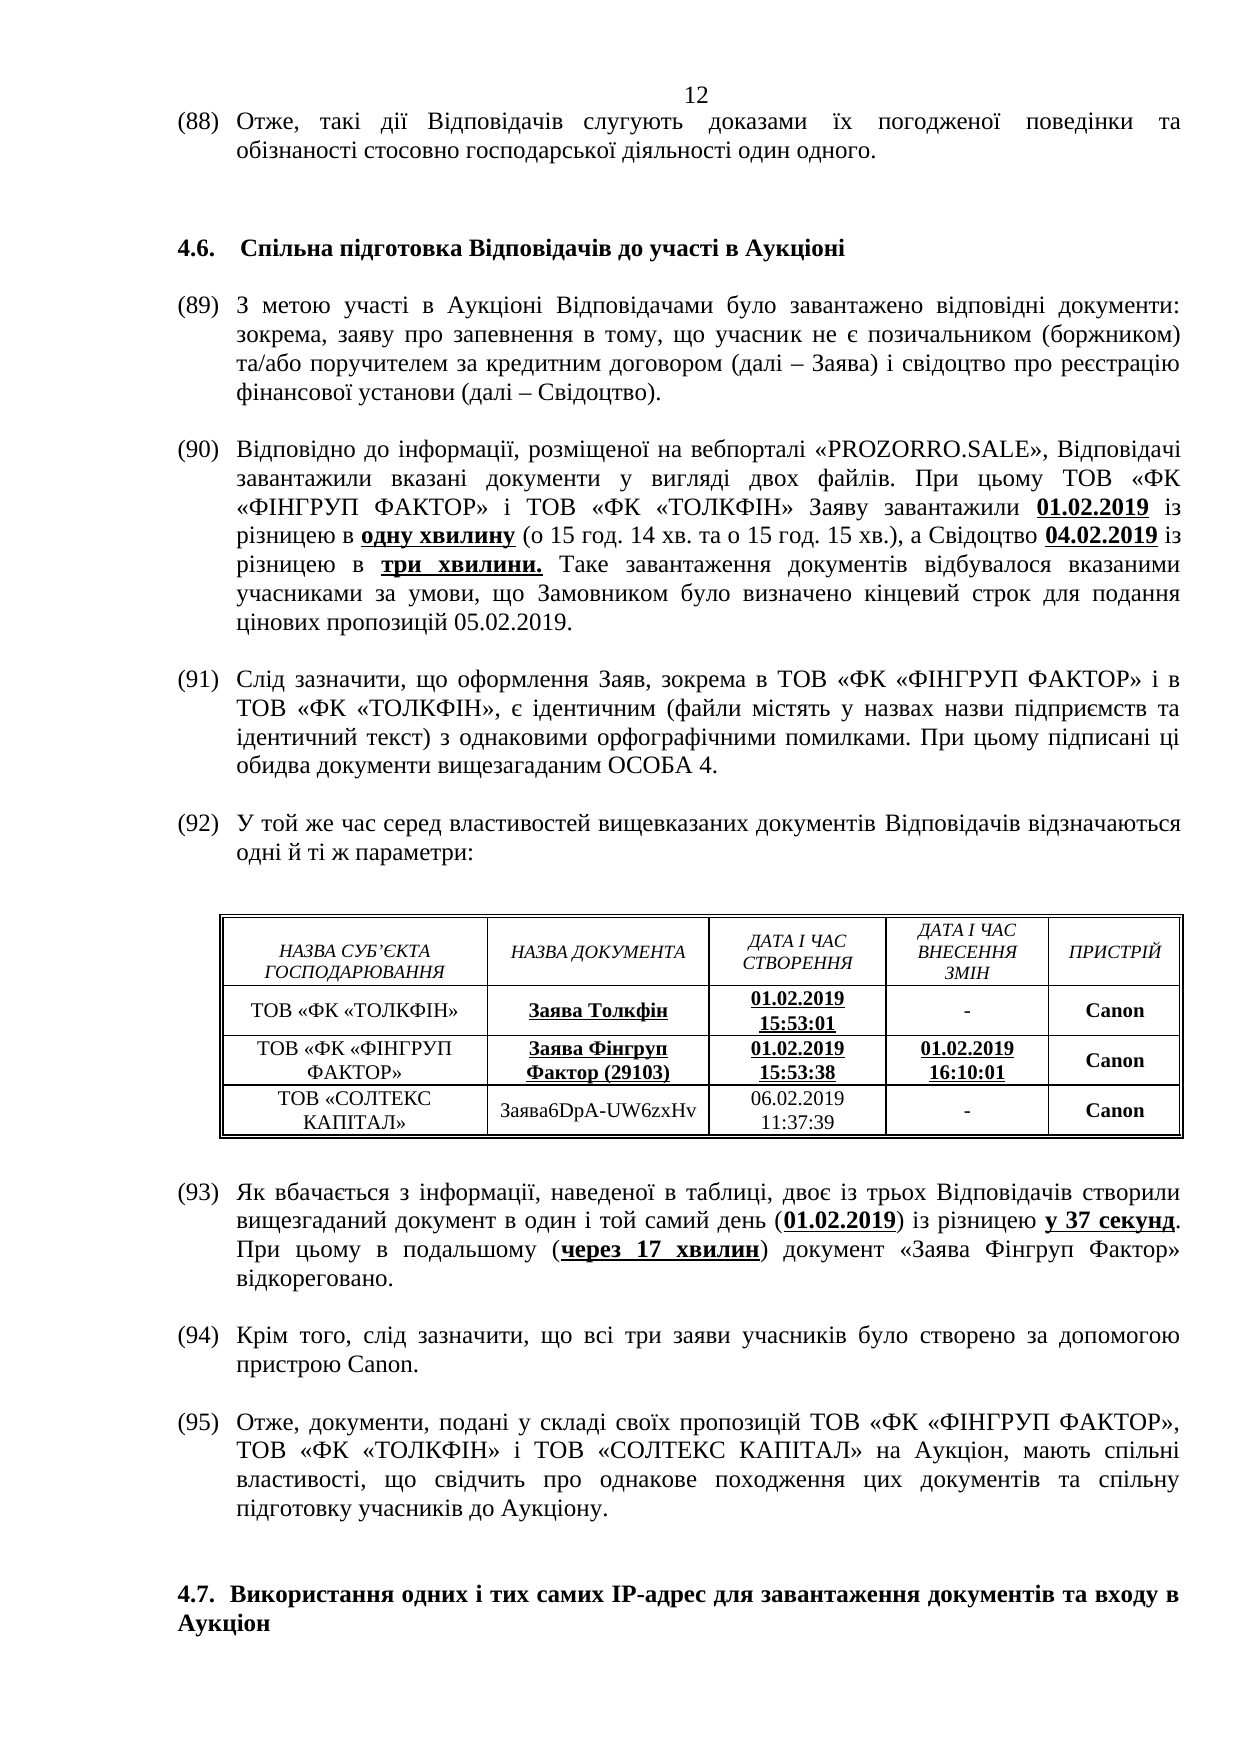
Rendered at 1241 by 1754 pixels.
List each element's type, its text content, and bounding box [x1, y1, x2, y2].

list Крім того, слід зазначити, що всі три заяви учасників було створено за допомогою пристрою Canon. [177, 1321, 1181, 1378]
table_cell ТОВ «ФК «ТОЛКФІН» [224, 986, 487, 1034]
list Слід зазначити, що оформлення Заяв, зокрема в ТОВ «ФК «ФІНГРУП ФАКТОР» і в ТОВ «ФК «ТОЛКФІН», є ідентичним (файли містять у назвах назви підприємств та ідентичний текст) з однаковими орфографічними помилками. При цьому підписані ці обидва документи вищезагаданим ОСОБА 4. [177, 664, 1181, 779]
table_cell - [887, 986, 1048, 1034]
table_header Назва документа [488, 918, 708, 985]
table_cell - [887, 1086, 1048, 1134]
list З метою участі в Аукціоні Відповідачами було завантажено відповідні документи: зокрема, заяву про запевнення в тому, що учасник не є позичальником (боржником) та/або поручителем за кредитним договором (далі – Заява) і свідоцтво про реєстрацію фінансової установи (далі – Свідоцтво). [177, 291, 1181, 406]
table_cell ТОВ «СОЛТЕКС КАПІТАЛ» [224, 1086, 487, 1134]
table_cell 01.02.2019 15:53:38 [710, 1036, 885, 1084]
table_cell Canon [1049, 1086, 1179, 1134]
table_cell Canon [1049, 1036, 1179, 1084]
text 4.6. Спільна підготовка Відповідачів до участі в Аукціоні [177, 233, 1181, 262]
table_header Дата і час створення [710, 918, 885, 985]
table_header Дата і час внесення змін [887, 918, 1048, 985]
table_cell Canon [1049, 986, 1179, 1034]
table_cell ТОВ «ФК «ФІНГРУП ФАКТОР» [224, 1036, 487, 1084]
list Отже, документи, подані у складі своїх пропозицій ТОВ «ФК «ФІНГРУП ФАКТОР», ТОВ «ФК «ТОЛКФІН» і ТОВ «СОЛТЕКС КАПІТАЛ» на Аукціон, мають спільні властивості, що свідчить про однакове походження цих документів та спільну підготовку учасників до Аукціону. [177, 1407, 1181, 1522]
list У той же час серед властивостей вищевказаних документів Відповідачів відзначаються одні й ті ж параметри: [177, 808, 1181, 866]
table_header Пристрій [1049, 918, 1179, 985]
table_cell 01.02.2019 15:53:01 [710, 986, 885, 1034]
table_cell 06.02.2019 11:37:39 [710, 1086, 885, 1134]
list Як вбачається з інформації, наведеної в таблиці, двоє із трьох Відповідачів створили вищезгаданий документ в один і той самий день (01.02.2019) із різницею у 37 секунд. При цьому в подальшому (через 17 хвилин) документ «Заява Фінгруп Фактор» відкореговано. [177, 1177, 1181, 1292]
table_header Назва суб’єкта господарювання [224, 918, 487, 985]
table_cell Заява Фінгруп Фактор (29103) [488, 1036, 708, 1084]
list 4.7. Використання одних і тих самих ІР-адрес для завантаження документів та входу в Аукціон [177, 1579, 1181, 1637]
table_cell Заява6DpA-UW6zxHv [488, 1086, 708, 1134]
table_cell Заява Толкфін [488, 986, 708, 1034]
table_cell 01.02.2019 16:10:01 [887, 1036, 1048, 1084]
list Відповідно до інформації, розміщеної на вебпорталі «PROZORRO.SALE», Відповідачі завантажили вказані документи у вигляді двох файлів. При цьому ТОВ «ФК «ФІНГРУП ФАКТОР» і ТОВ «ФК «ТОЛКФІН» Заяву завантажили 01.02.2019 із різницею в одну хвилину (о 15 год. 14 хв. та о 15 год. 15 хв.), а Свідоцтво 04.02.2019 із різницею в три хвилини. Таке завантаження документів відбувалося вказаними учасниками за умови, що Замовником було визначено кінцевий строк для подання цінових пропозицій 05.02.2019. [177, 434, 1181, 636]
list Отже, такі дії Відповідачів слугують доказами їх погодженої поведінки та обізнаності стосовно господарської діяльності один одного. [177, 106, 1181, 164]
